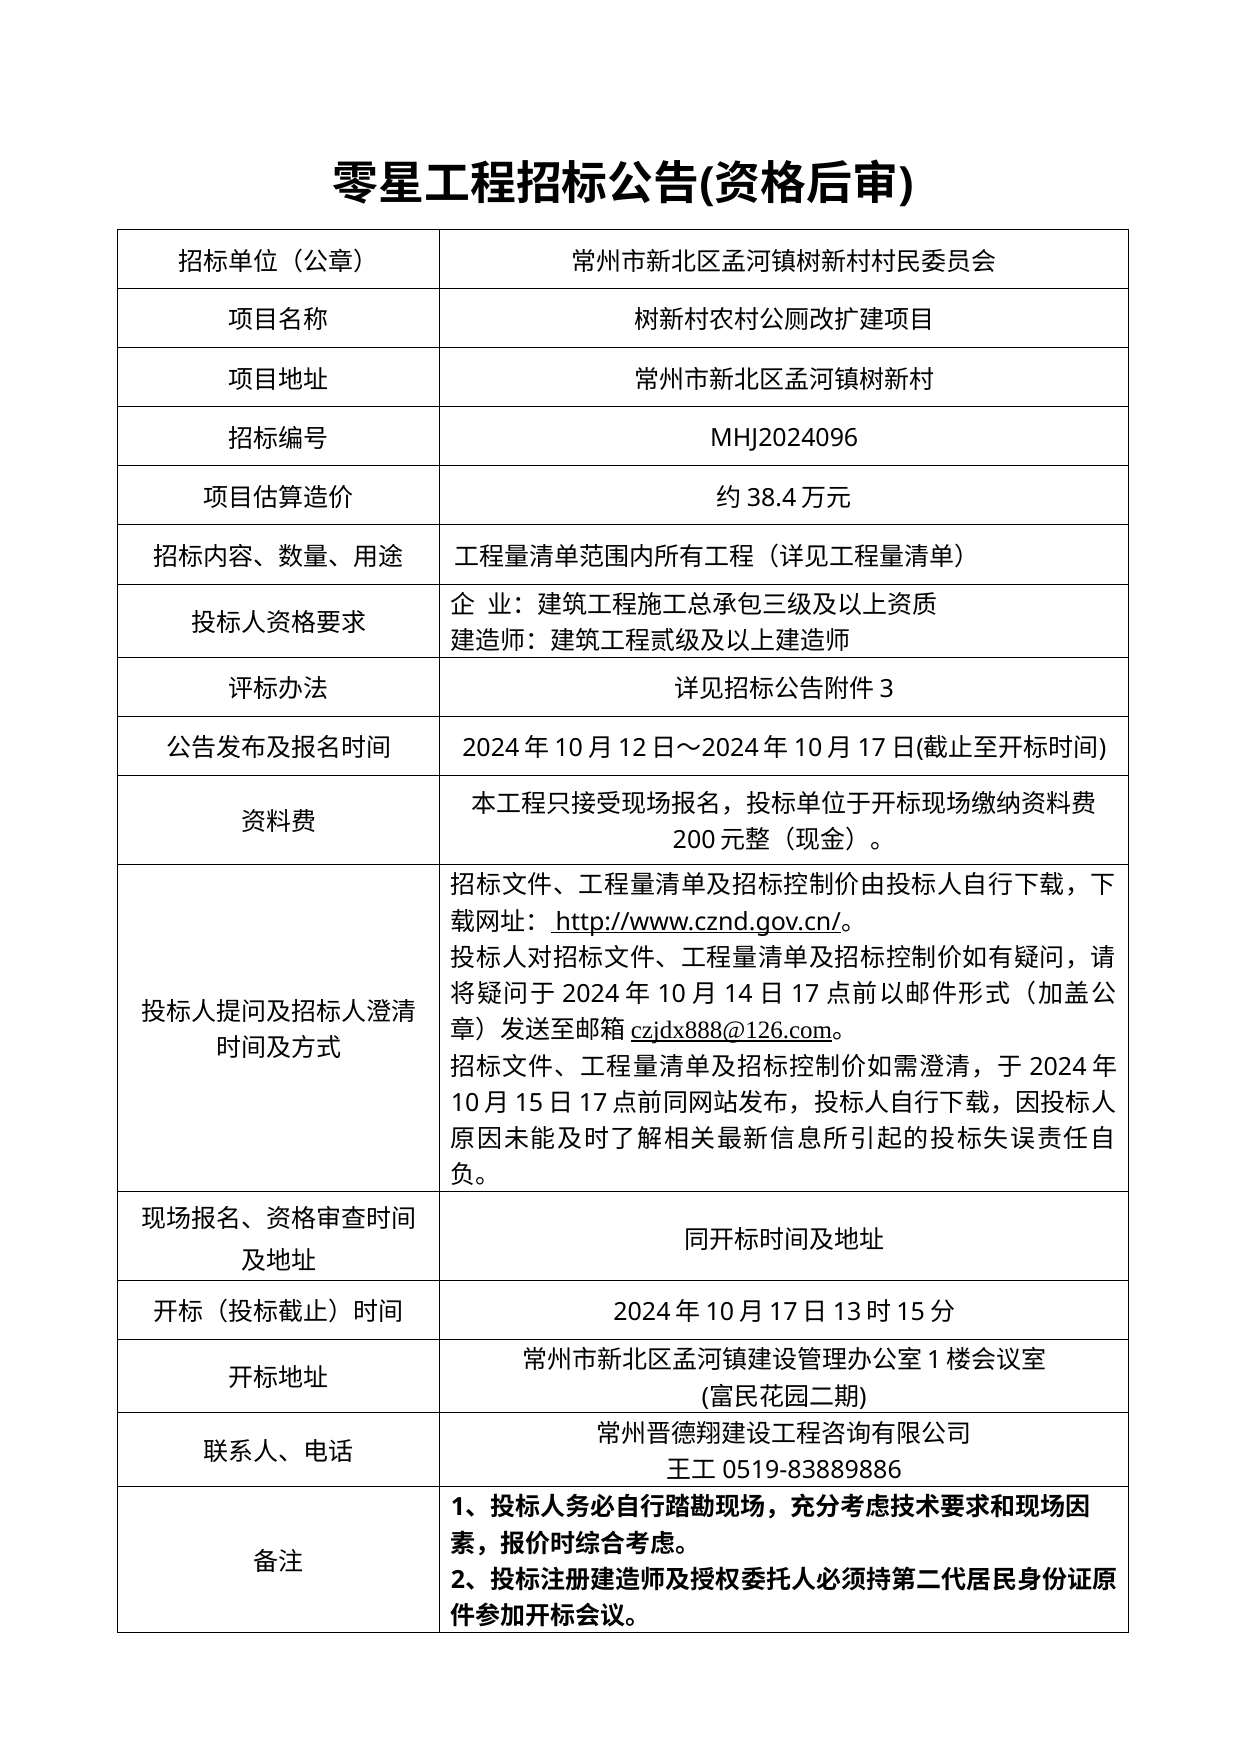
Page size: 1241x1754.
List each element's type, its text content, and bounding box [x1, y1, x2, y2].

table_cell 项目估算造价 [118, 466, 439, 524]
table_cell 工程量清单范围内所有工程（详见工程量清单） [440, 525, 1128, 583]
table_cell 投标人提问及招标人澄清时间及方式 [118, 865, 439, 1191]
table_cell 同开标时间及地址 [440, 1192, 1128, 1280]
table_cell 招标单位（公章） [118, 230, 439, 288]
table_cell 招标内容、数量、用途 [118, 525, 439, 583]
table_cell 开标地址 [118, 1340, 439, 1412]
table_cell 1、投标人务必自行踏勘现场，充分考虑技术要求和现场因素，报价时综合考虑。 2、投标注册建造师及授权委托人必须持第二代居民身份证原件参加开标会议。 [440, 1487, 1128, 1632]
table_cell 约38.4万元 [440, 466, 1128, 524]
table_cell 常州市新北区孟河镇树新村村民委员会 [440, 230, 1128, 288]
table_header 零星工程招标公告(资格后审) [117, 130, 1129, 229]
table_cell 项目地址 [118, 348, 439, 406]
table_cell 招标文件、工程量清单及招标控制价由投标人自行下载，下载网址： http://www.cznd.gov.cn/。 投标人对招标文件、工程量清单及招标控制价如有疑问，请将疑问于2024年10月14日17点前以邮件形式（加盖公章）发送至邮箱czjdx888@126.com。 招标文件、工程量清单及招标控制价如需澄清，于2024年10月15日17点前同网站发布，投标人自行下载，因投标人原因未能及时了解相关最新信息所引起的投标失误责任自负。 [440, 865, 1128, 1191]
table_cell 投标人资格要求 [118, 585, 439, 657]
table_cell 备注 [118, 1487, 439, 1632]
table_cell 资料费 [118, 776, 439, 864]
table_cell MHJ2024096 [440, 407, 1128, 465]
table_cell 详见招标公告附件3 [440, 658, 1128, 716]
table_cell 联系人、电话 [118, 1413, 439, 1486]
table_cell 常州市新北区孟河镇树新村 [440, 348, 1128, 406]
table_cell 招标编号 [118, 407, 439, 465]
table_cell 项目名称 [118, 289, 439, 347]
table_cell 现场报名、资格审查时间 及地址 [118, 1192, 439, 1280]
table_cell 2024年10月12日～2024年10月17日(截止至开标时间) [440, 717, 1128, 775]
table_cell 本工程只接受现场报名，投标单位于开标现场缴纳资料费200元整（现金）。 [440, 776, 1128, 864]
table_cell 常州晋德翔建设工程咨询有限公司 王工 0519-83889886 [440, 1413, 1128, 1486]
table_cell 树新村农村公厕改扩建项目 [440, 289, 1128, 347]
table_cell 企 业：建筑工程施工总承包三级及以上资质 建造师：建筑工程贰级及以上建造师 [440, 585, 1128, 657]
table_cell 常州市新北区孟河镇建设管理办公室1楼会议室 (富民花园二期) [440, 1340, 1128, 1412]
table_cell 公告发布及报名时间 [118, 717, 439, 775]
table_cell 开标（投标截止）时间 [118, 1281, 439, 1339]
table_cell 2024年10月17日13时15分 [440, 1281, 1128, 1339]
table_cell 评标办法 [118, 658, 439, 716]
